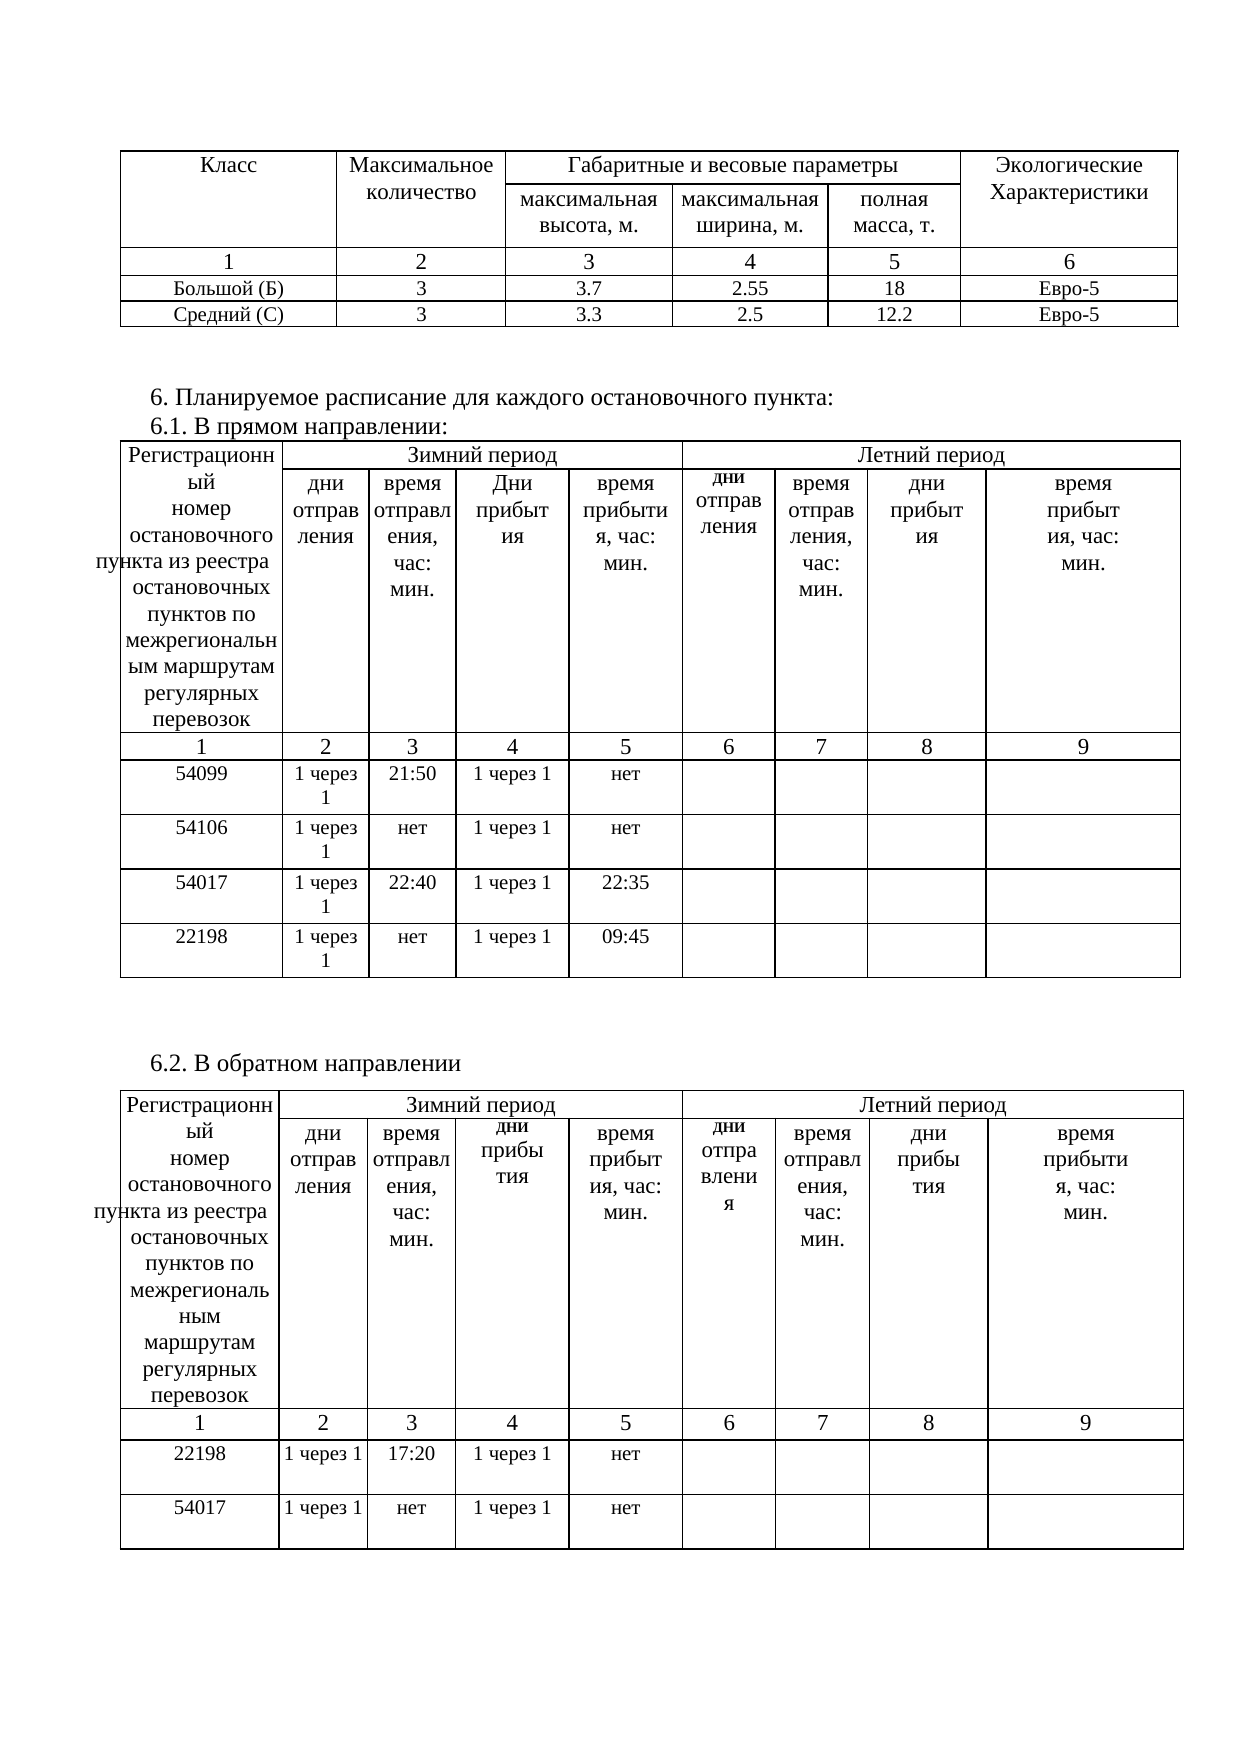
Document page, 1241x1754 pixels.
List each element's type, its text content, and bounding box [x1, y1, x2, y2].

table_header Зимний период [280, 1091, 682, 1118]
table_header Летний период [683, 442, 1180, 468]
table_cell [776, 924, 867, 977]
table_header Зимний период [283, 442, 682, 468]
table_cell ДНИ прибы тия [456, 1119, 568, 1407]
table_cell 1 через 1 [457, 815, 568, 868]
table_header Класс [121, 152, 336, 247]
table_cell [683, 924, 774, 977]
table_cell 54106 [121, 815, 282, 868]
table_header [121, 1091, 278, 1407]
table_cell 54017 [121, 870, 282, 922]
table_cell нет [370, 924, 455, 977]
table_cell 1 [121, 1409, 278, 1439]
table_cell нет [570, 761, 682, 814]
table_cell [870, 1495, 987, 1548]
table_cell 1 через 1 [283, 815, 368, 868]
table_cell 3 [506, 248, 672, 274]
table_cell 1 через 1 [280, 1441, 367, 1494]
table_cell 1 через 1 [457, 761, 568, 814]
table_cell [683, 761, 774, 814]
table_cell 1 через 1 [280, 1495, 367, 1548]
table_cell нет [370, 815, 455, 868]
table_cell 8 [868, 733, 985, 759]
table_cell 4 [457, 733, 568, 759]
table_cell [868, 870, 985, 922]
table_cell 4 [456, 1409, 568, 1439]
table_cell нет [570, 815, 682, 868]
table_cell 1 [121, 248, 336, 274]
table_cell 3 [337, 302, 505, 326]
table_cell дни прибы тия [870, 1119, 987, 1407]
table_cell [683, 870, 774, 922]
table_header Летний период [683, 1091, 1183, 1118]
table_cell 22:40 [370, 870, 455, 922]
table_cell 2 [283, 733, 368, 759]
table_cell дни прибыт ия [868, 470, 985, 731]
table_cell 1 через 1 [283, 924, 368, 977]
table_cell 8 [870, 1409, 987, 1439]
table_cell [776, 1495, 869, 1548]
table_cell ДНИ отпра влени я [683, 1119, 775, 1407]
table_cell [683, 815, 774, 868]
table_cell [683, 1441, 775, 1494]
table_cell [989, 1441, 1183, 1494]
table_cell 1 через 1 [283, 761, 368, 814]
table_cell максимальная ширина, м. [673, 185, 827, 247]
table_cell 09:45 [570, 924, 682, 977]
table_cell нет [570, 1495, 682, 1548]
table_cell 18 [829, 276, 960, 300]
table_cell 54017 [121, 1495, 278, 1548]
table_cell [776, 761, 867, 814]
table_cell время отправ ления, час: мин. [776, 470, 867, 731]
table_cell время прибыти я, час: мин. [570, 470, 682, 731]
table_cell 7 [776, 1409, 869, 1439]
table_cell [868, 761, 985, 814]
table_cell время прибыти я, час: мин. [989, 1119, 1183, 1407]
table_cell 1 через 1 [456, 1441, 568, 1494]
table_cell максимальная высота, м. [506, 185, 672, 247]
table_header Регистрационный номер остановочного пункта из реестра остановочных пунктов по межрегиональным маршрутам регулярных перевозок [121, 442, 282, 731]
table_cell 9 [989, 1409, 1183, 1439]
table_cell [987, 924, 1180, 977]
table_header Габаритные и весовые параметры [506, 152, 960, 183]
table_cell 22198 [121, 1441, 278, 1494]
table_cell время отправл ения, час: мин. [370, 470, 455, 731]
table_cell 5 [570, 733, 682, 759]
table_cell ДНИ отправ ления [683, 470, 774, 731]
table_cell дни отправ ления [280, 1119, 367, 1407]
table_cell 6 [683, 733, 774, 759]
table_cell 3 [337, 276, 505, 300]
table_cell 2.55 [673, 276, 827, 300]
table_cell [987, 870, 1180, 922]
table_cell 2 [280, 1409, 367, 1439]
table_cell [868, 815, 985, 868]
table_cell 2 [337, 248, 505, 274]
table_cell 2.5 [673, 302, 827, 326]
table_cell 6 [961, 248, 1177, 274]
table_cell Дни прибыт ия [457, 470, 568, 731]
table_cell 3.3 [506, 302, 672, 326]
table_cell время отправл ения, час: мин. [776, 1119, 869, 1407]
table_cell 3 [370, 733, 455, 759]
table_cell [683, 1495, 775, 1548]
table_cell 4 [673, 248, 827, 274]
table_cell [868, 924, 985, 977]
table_cell 5 [570, 1409, 682, 1439]
text 6. Планируемое расписание для каждого остановочного пункта: [150, 382, 1090, 411]
table_header Максимальное количество [337, 152, 505, 247]
table_cell 22:35 [570, 870, 682, 922]
table_cell [987, 761, 1180, 814]
table_cell дни отправ ления [283, 470, 368, 731]
table_cell время отправл ения, час: мин. [368, 1119, 455, 1407]
table_cell [870, 1441, 987, 1494]
table_cell время прибыт ия, час: мин. [987, 470, 1180, 731]
table_cell 1 через 1 [456, 1495, 568, 1548]
table_cell 3 [368, 1409, 455, 1439]
table_cell 17:20 [368, 1441, 455, 1494]
table_cell 1 через 1 [457, 924, 568, 977]
table_cell 1 через 1 [457, 870, 568, 922]
table_cell 22198 [121, 924, 282, 977]
table_cell [987, 815, 1180, 868]
table_cell 1 [121, 733, 282, 759]
table_cell 9 [987, 733, 1180, 759]
table_cell Большой (Б) [121, 276, 336, 300]
table_cell время прибыт ия, час: мин. [570, 1119, 682, 1407]
table_cell нет [368, 1495, 455, 1548]
table_cell 7 [776, 733, 867, 759]
table_cell 1 через 1 [283, 870, 368, 922]
table_cell 5 [829, 248, 960, 274]
table_cell 54099 [121, 761, 282, 814]
table_cell 21:50 [370, 761, 455, 814]
table_cell Средний (С) [121, 302, 336, 326]
table_cell Евро-5 [961, 276, 1177, 300]
table_cell Евро-5 [961, 302, 1177, 326]
table_header Экологические Характеристики [961, 152, 1177, 247]
table_cell [776, 815, 867, 868]
table_cell [776, 1441, 869, 1494]
table_cell [776, 870, 867, 922]
table_cell нет [570, 1441, 682, 1494]
table_cell 6 [683, 1409, 775, 1439]
text 6.2. В обратном направлении [150, 1048, 1090, 1077]
table_cell полная масса, т. [829, 185, 960, 247]
table_cell [989, 1495, 1183, 1548]
table_cell 12.2 [829, 302, 960, 326]
text 6.1. В прямом направлении: [150, 411, 1090, 440]
table_cell 3.7 [506, 276, 672, 300]
